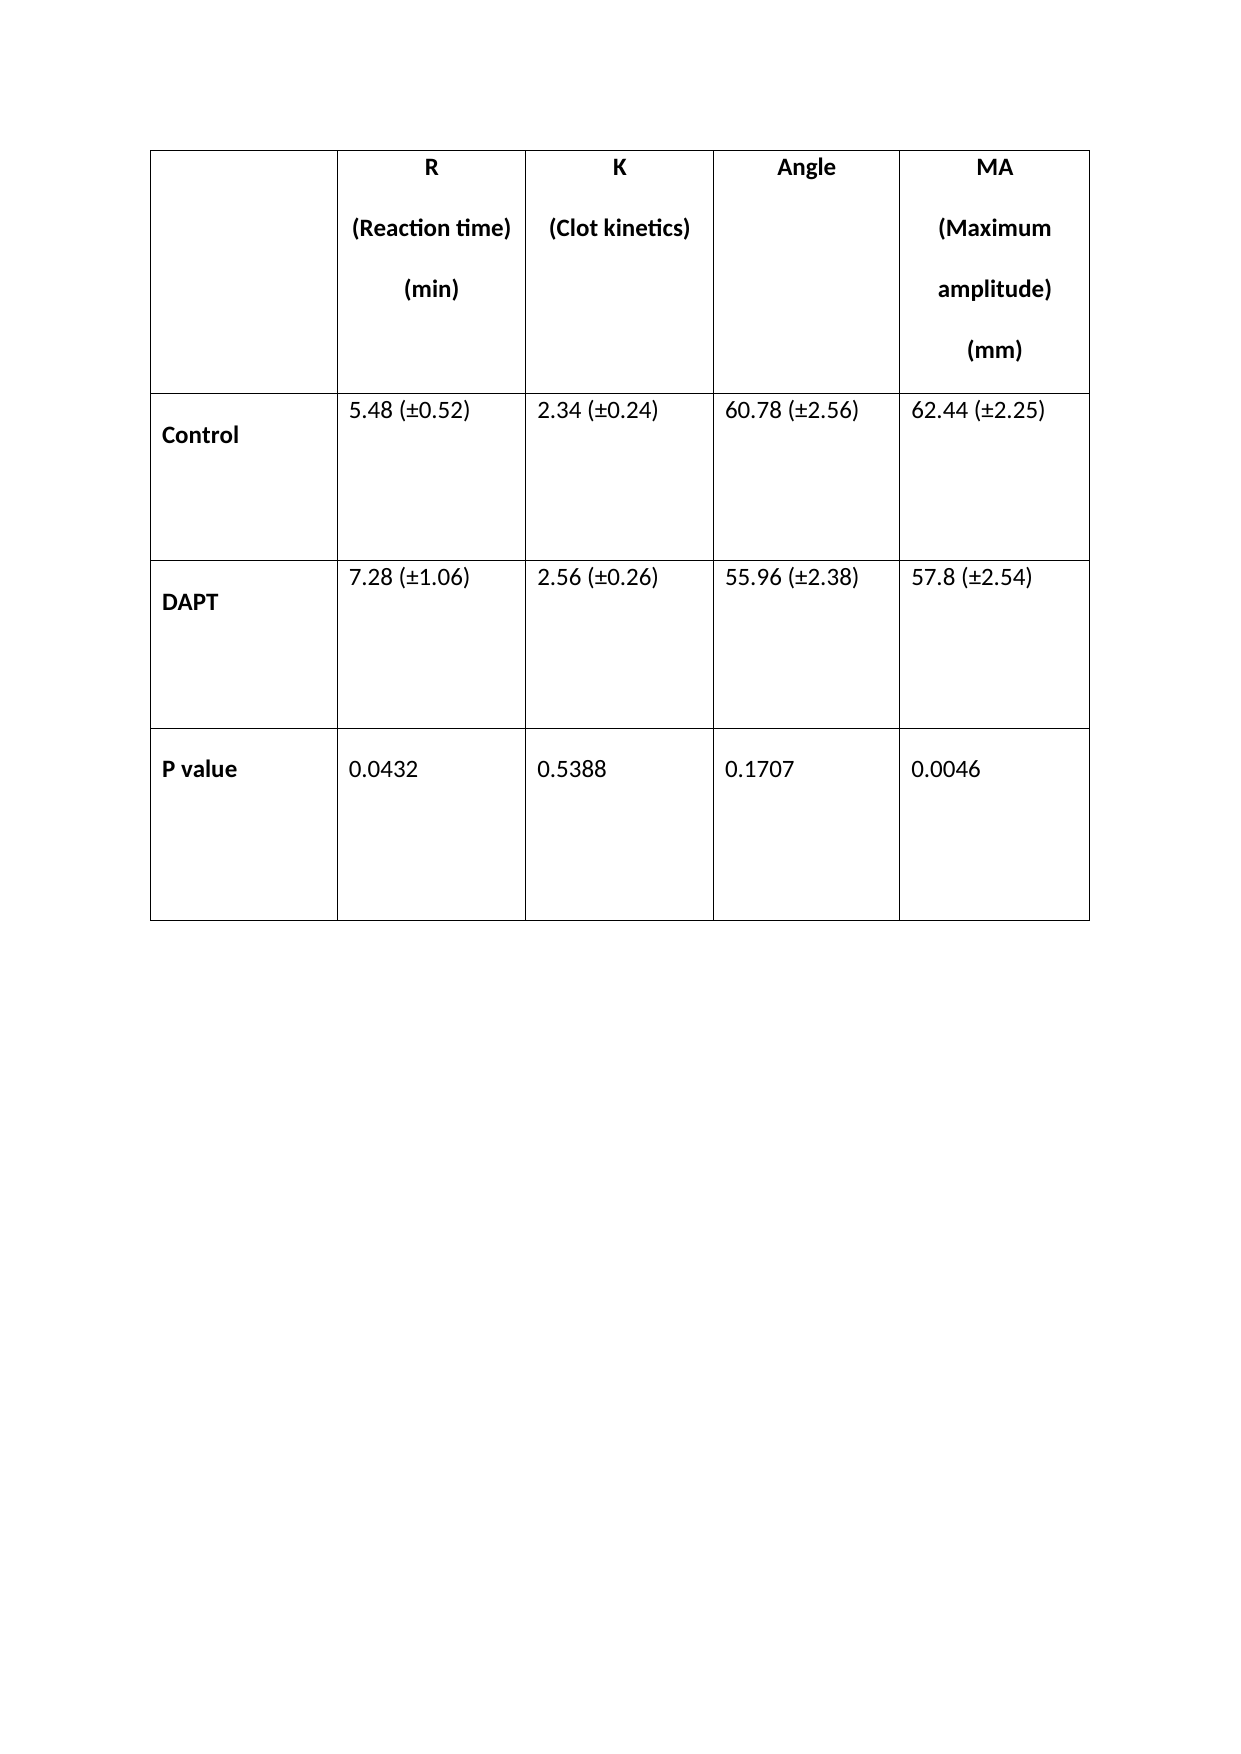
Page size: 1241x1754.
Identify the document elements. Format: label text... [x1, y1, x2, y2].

table_cell DAPT [151, 561, 337, 727]
table_cell 55.96 (±2.38) [714, 561, 899, 727]
table_cell 2.34 (±0.24) [526, 394, 713, 560]
table_cell 0.0432 [338, 729, 525, 919]
table_cell 5.48 (±0.52) [338, 394, 525, 560]
table_header K (Clot kinetics) [526, 151, 713, 393]
table_cell 62.44 (±2.25) [900, 394, 1089, 560]
table_header MA (Maximum amplitude) (mm) [900, 151, 1089, 393]
table_cell 2.56 (±0.26) [526, 561, 713, 727]
table_cell 0.1707 [714, 729, 899, 919]
table_header Angle [714, 151, 899, 393]
table_header R (Reaction time) (min) [338, 151, 525, 393]
table_cell 7.28 (±1.06) [338, 561, 525, 727]
table_cell P value [151, 729, 337, 919]
table_cell 57.8 (±2.54) [900, 561, 1089, 727]
table_cell 60.78 (±2.56) [714, 394, 899, 560]
table_cell 0.5388 [526, 729, 713, 919]
table_cell 0.0046 [900, 729, 1089, 919]
table_cell Control [151, 394, 337, 560]
table_header [151, 151, 337, 393]
